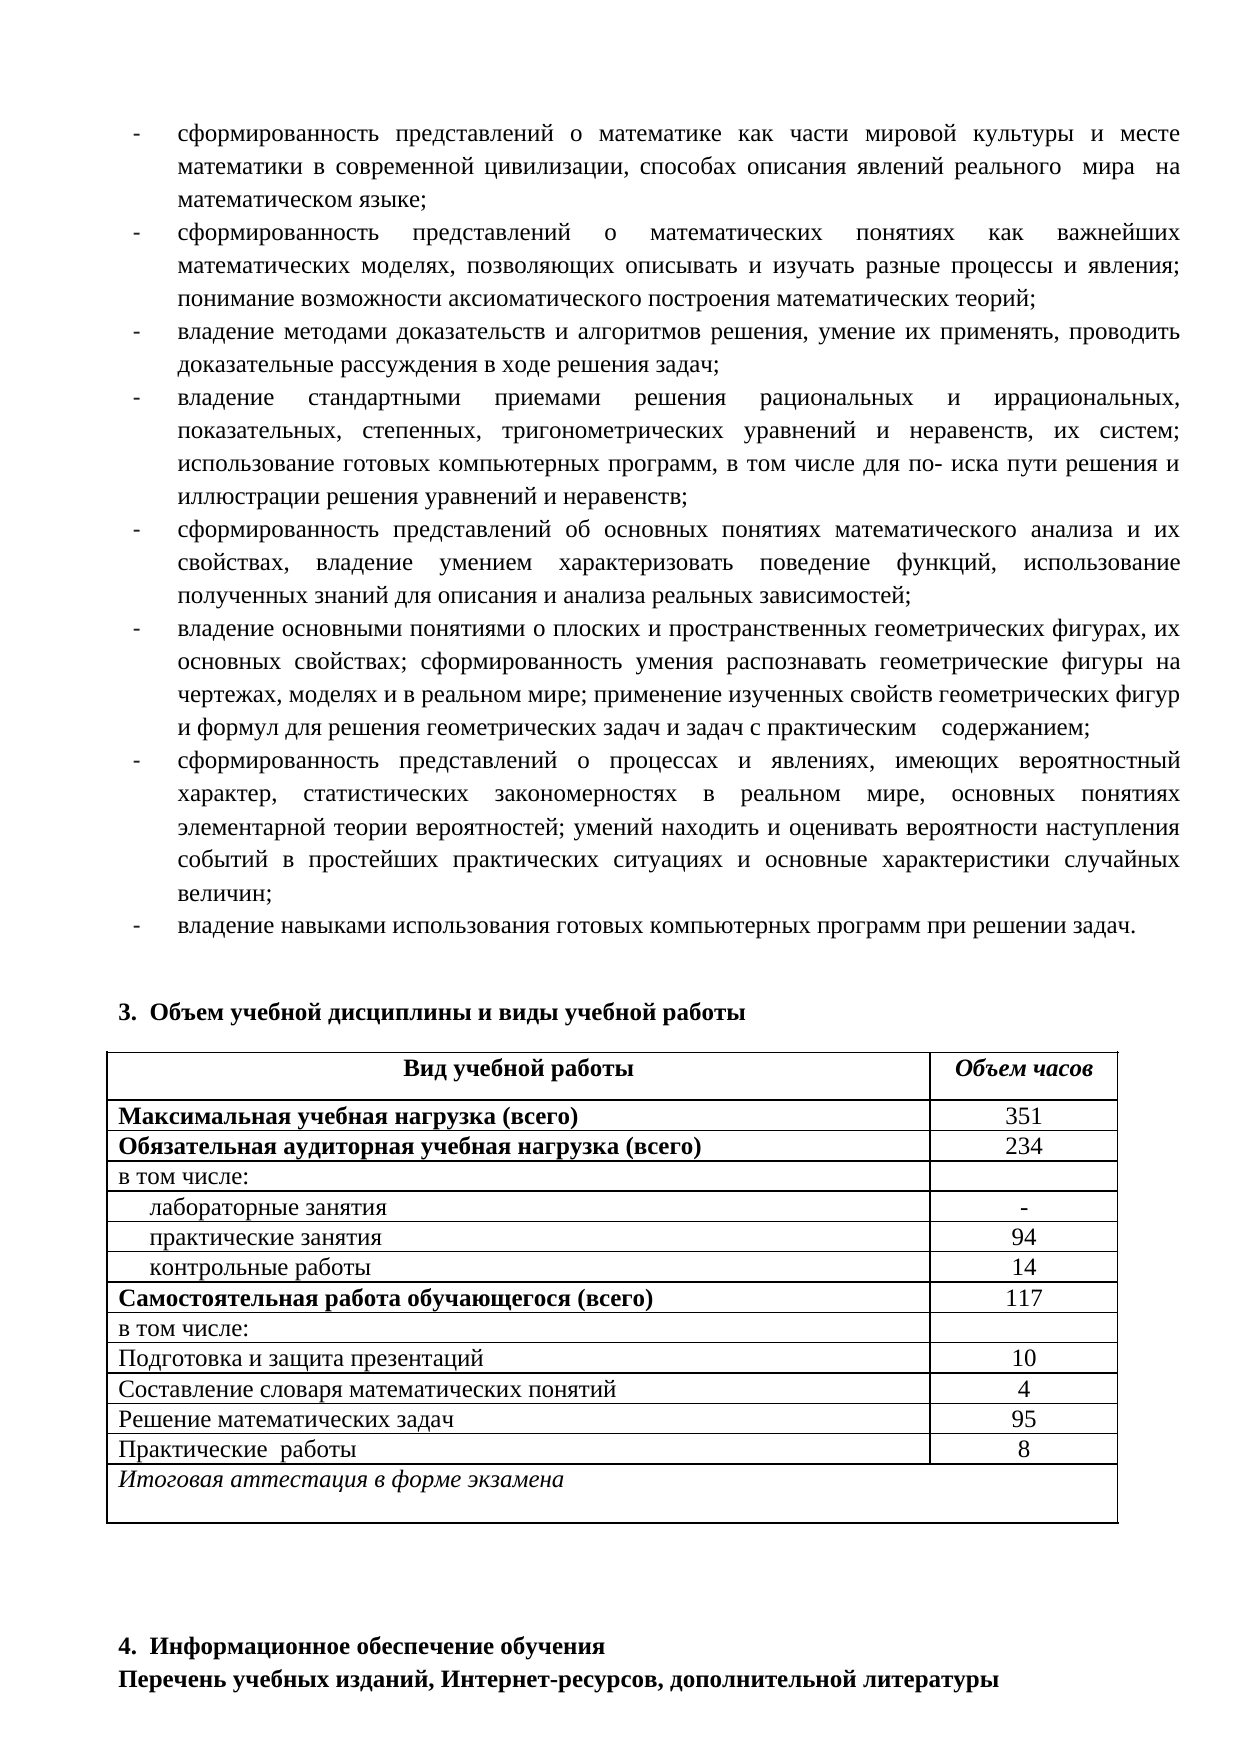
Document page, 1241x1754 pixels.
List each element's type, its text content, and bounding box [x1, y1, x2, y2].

table_cell Решение математических задач [108, 1404, 929, 1433]
table_cell 234 [931, 1131, 1117, 1160]
table_cell в том числе: [108, 1313, 929, 1342]
table_cell Составление словаря математических понятий [108, 1374, 929, 1402]
table_cell Практические работы [108, 1434, 929, 1463]
table_cell 117 [931, 1283, 1117, 1311]
table_cell 351 [931, 1101, 1117, 1129]
table_cell Итоговая аттестация в форме экзамена [108, 1465, 1117, 1522]
text Перечень учебных изданий, Интернет-ресурсов, дополнительной литературы [118, 1664, 1181, 1693]
table_cell 95 [931, 1404, 1117, 1433]
table_cell Максимальная учебная нагрузка (всего) [108, 1101, 929, 1129]
subtitle владение навыками использования готовых компьютерных программ при решении задач. [133, 911, 1181, 939]
subtitle владение стандартными приемами решения рациональных и иррациональных, показательных, степенных, тригонометрических уравнений и неравенств, их систем; использование готовых компьютерных программ, в том числе для по- иска пути решения и иллюстрации решения уравнений и неравенств; [133, 382, 1181, 510]
table_cell Подготовка и защита презентаций [108, 1343, 929, 1372]
table_cell 14 [931, 1252, 1117, 1281]
table_cell лабораторные занятия [108, 1192, 929, 1221]
table_cell Самостоятельная работа обучающегося (всего) [108, 1283, 929, 1311]
subtitle сформированность представлений об основных понятиях математического анализа и их свойствах, владение умением характеризовать поведение функций, использование полученных знаний для описания и анализа реальных зависимостей; [133, 514, 1181, 609]
table_cell [931, 1162, 1117, 1190]
subtitle владение основными понятиями о плоских и пространственных геометрических фигурах, их основных свойствах; сформированность умения распознавать геометрические фигуры на чертежах, моделях и в реальном мире; применение изученных свойств геометрических фигур и формул для решения геометрических задач и задач с практическим содержанием; [133, 613, 1181, 741]
table_cell 10 [931, 1343, 1117, 1372]
subtitle сформированность представлений о математических понятиях как важнейших математических моделях, позволяющих описывать и изучать разные процессы и явления; понимание возможности аксиоматического построения математических теорий; [133, 217, 1181, 312]
subtitle 4. Информационное обеспечение обучения [118, 1631, 1181, 1660]
subtitle сформированность представлений о математике как части мировой культуры и месте математики в современной цивилизации, способах описания явлений реального мира на математическом языке; [133, 118, 1181, 213]
table_header Объем часов [931, 1053, 1117, 1099]
text 3. Объем учебной дисциплины и виды учебной работы [118, 997, 1181, 1026]
table_cell 8 [931, 1434, 1117, 1463]
table_cell Обязательная аудиторная учебная нагрузка (всего) [108, 1131, 929, 1160]
table_cell [931, 1313, 1117, 1342]
table_cell 94 [931, 1222, 1117, 1251]
subtitle владение методами доказательств и алгоритмов решения, умение их применять, проводить доказательные рассуждения в ходе решения задач; [133, 316, 1181, 378]
table_header Вид учебной работы [108, 1053, 929, 1099]
table_cell в том числе: [108, 1162, 929, 1190]
table_cell - [931, 1192, 1117, 1221]
table_cell практические занятия [108, 1222, 929, 1251]
subtitle сформированность представлений о процессах и явлениях, имеющих вероятностный характер, статистических закономерностях в реальном мире, основных понятиях элементарной теории вероятностей; умений находить и оценивать вероятности наступления событий в простейших практических ситуациях и основные характеристики случайных величин; [133, 746, 1181, 906]
table_cell 4 [931, 1374, 1117, 1402]
table_cell контрольные работы [108, 1252, 929, 1281]
